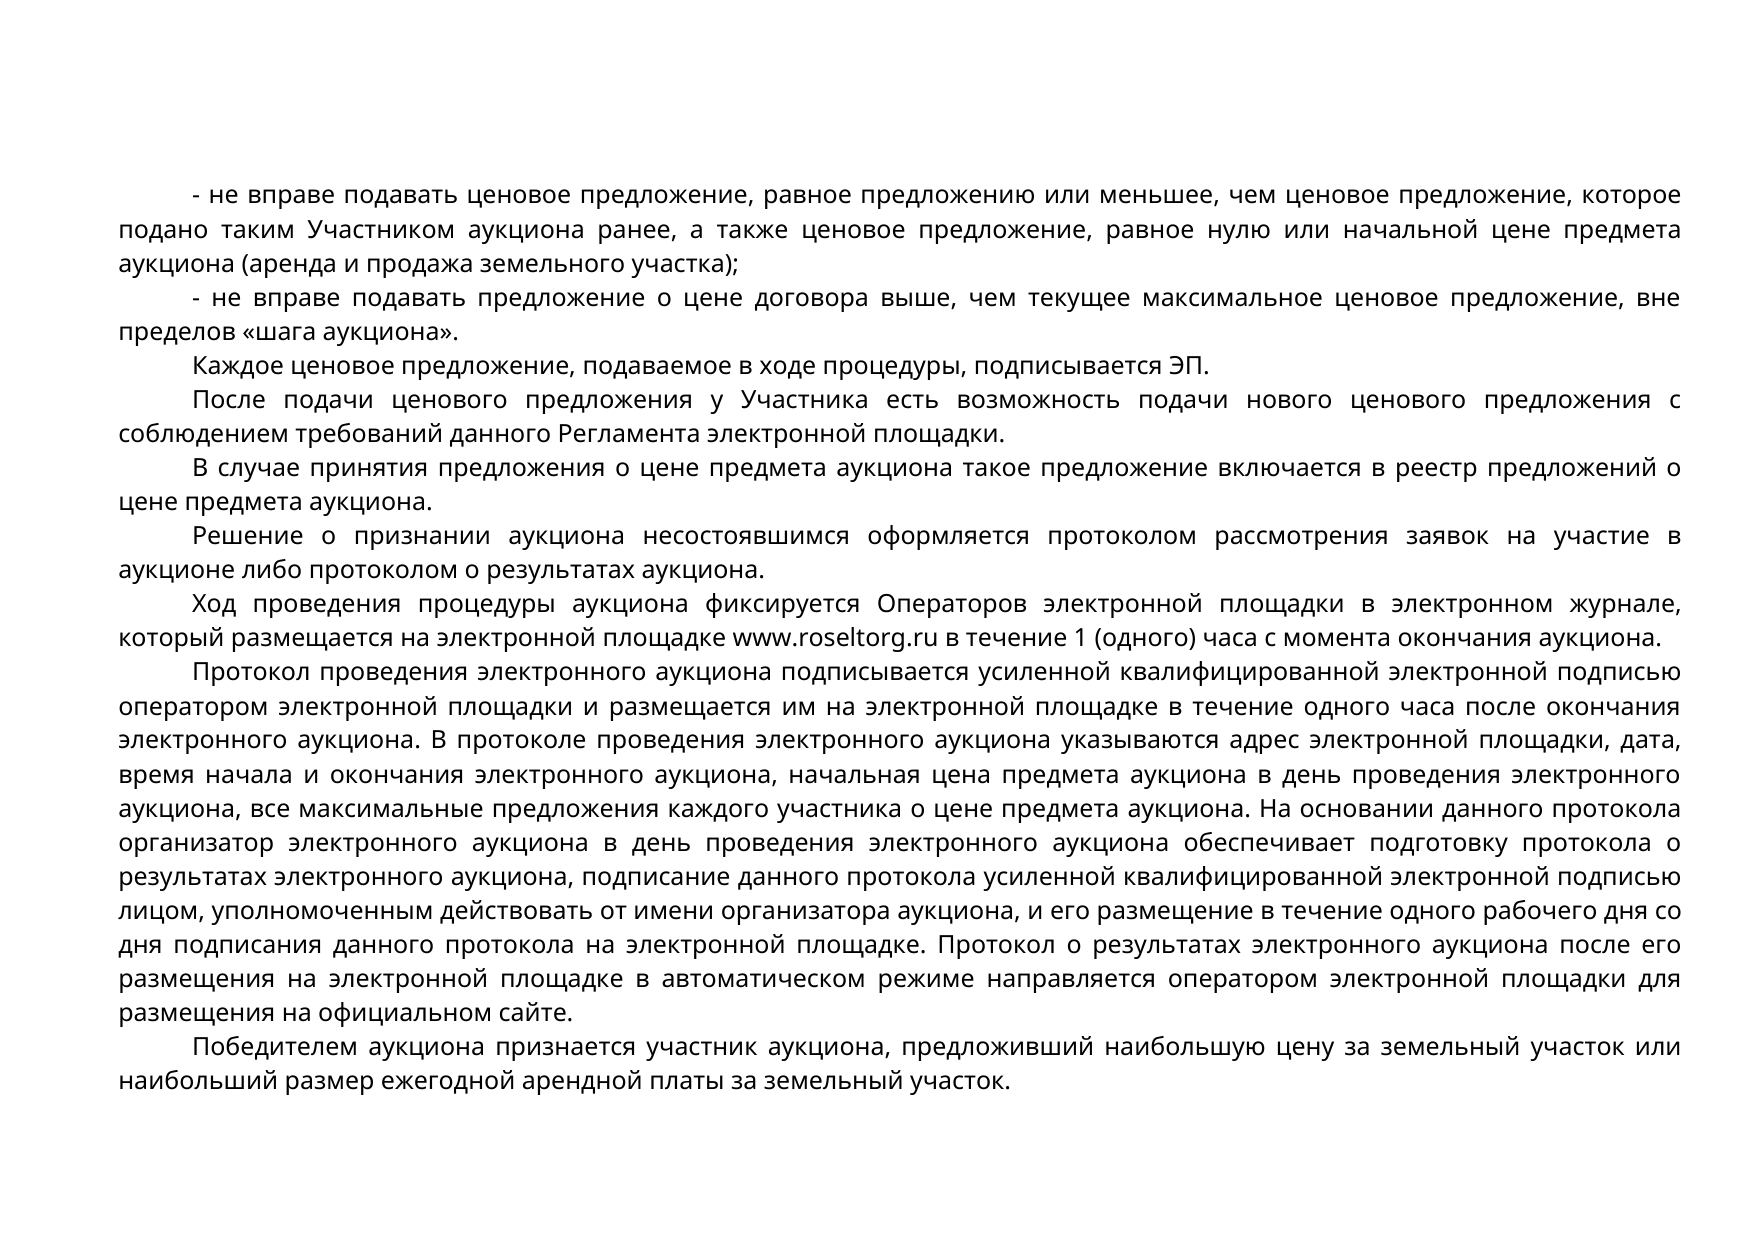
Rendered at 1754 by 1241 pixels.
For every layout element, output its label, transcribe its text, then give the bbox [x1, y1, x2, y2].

text Решение о признании аукциона несостоявшимся оформляется протоколом рассмотрения заявок на участие в аукционе либо протоколом о результатах аукциона. [118, 518, 1683, 586]
text - не вправе подавать ценовое предложение, равное предложению или меньшее, чем ценовое предложение, которое подано таким Участником аукциона ранее, а также ценовое предложение, равное нулю или начальной цене предмета аукциона (аренда и продажа земельного участка); [118, 177, 1683, 279]
text После подачи ценового предложения у Участника есть возможность подачи нового ценового предложения с соблюдением требований данного Регламента электронной площадки. [118, 382, 1683, 450]
text Каждое ценовое предложение, подаваемое в ходе процедуры, подписывается ЭП. [118, 347, 1683, 382]
text Протокол проведения электронного аукциона подписывается усиленной квалифицированной электронной подписью оператором электронной площадки и размещается им на электронной площадке в течение одного часа после окончания электронного аукциона. В протоколе проведения электронного аукциона указываются адрес электронной площадки, дата, время начала и окончания электронного аукциона, начальная цена предмета аукциона в день проведения электронного аукциона, все максимальные предложения каждого участника о цене предмета аукциона. На основании данного протокола организатор электронного аукциона в день проведения электронного аукциона обеспечивает подготовку протокола о результатах электронного аукциона, подписание данного протокола усиленной квалифицированной электронной подписью лицом, уполномоченным действовать от имени организатора аукциона, и его размещение в течение одного рабочего дня со дня подписания данного протокола на электронной площадке. Протокол о результатах электронного аукциона после его размещения на электронной площадке в автоматическом режиме направляется оператором электронной площадки для размещения на официальном сайте. [118, 654, 1683, 1029]
text Ход проведения процедуры аукциона фиксируется Операторов электронной площадки в электронном журнале, который размещается на электронной площадке www.roseltorg.ru в течение 1 (одного) часа с момента окончания аукциона. [118, 586, 1683, 654]
text В случае принятия предложения о цене предмета аукциона такое предложение включается в реестр предложений о цене предмета аукциона. [118, 450, 1683, 518]
text - не вправе подавать предложение о цене договора выше, чем текущее максимальное ценовое предложение, вне пределов «шага аукциона». [118, 279, 1683, 347]
text Победителем аукциона признается участник аукциона, предложивший наибольшую цену за земельный участок или наибольший размер ежегодной арендной платы за земельный участок. [118, 1029, 1683, 1097]
